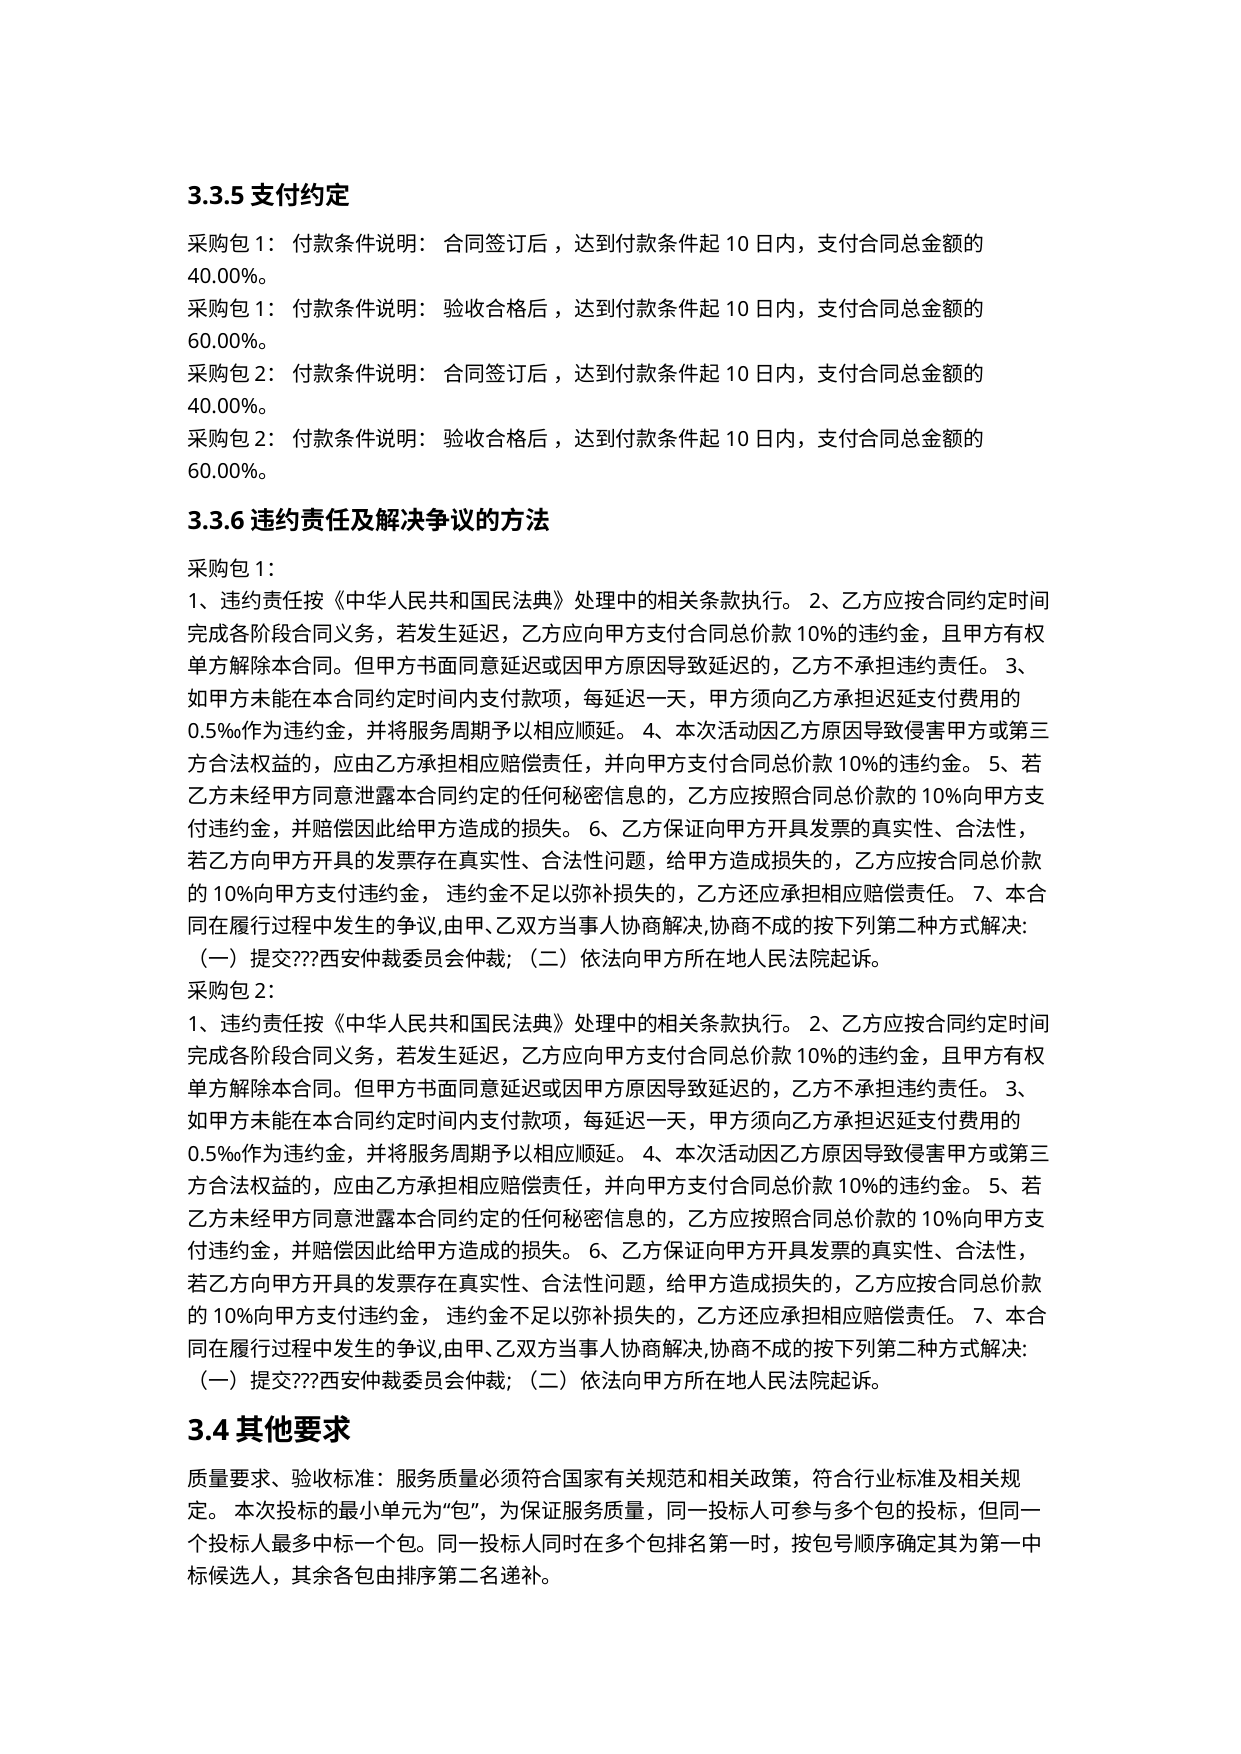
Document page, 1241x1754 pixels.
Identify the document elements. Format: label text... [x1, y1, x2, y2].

text 3.3.6违约责任及解决争议的方法 [187, 487, 1053, 552]
text 1、违约责任按《中华人民共和国民法典》处理中的相关条款执行。 2、乙方应按合同约定时间完成各阶段合同义务，若发生延迟，乙方应向甲方支付合同总价款10%的违约金，且甲方有权单方解除本合同。但甲方书面同意延迟或因甲方原因导致延迟的，乙方不承担违约责任。 3、如甲方未能在本合同约定时间内支付款项，每延迟一天，甲方须向乙方承担迟延支付费用的0.5‰作为违约金，并将服务周期予以相应顺延。 4、本次活动因乙方原因导致侵害甲方或第三方合法权益的，应由乙方承担相应赔偿责任，并向甲方支付合同总价款10%的违约金。 5、若乙方未经甲方同意泄露本合同约定的任何秘密信息的，乙方应按照合同总价款的10%向甲方支付违约金，并赔偿因此给甲方造成的损失。 6、乙方保证向甲方开具发票的真实性、合法性，若乙方向甲方开具的发票存在真实性、合法性问题，给甲方造成损失的，乙方应按合同总价款的10%向甲方支付违约金， 违约金不足以弥补损失的，乙方还应承担相应赔偿责任。 7、本合同在履行过程中发生的争议,由甲､乙双方当事人协商解决,协商不成的按下列第二种方式解决: （一）提交???西安仲裁委员会仲裁; （二）依法向甲方所在地人民法院起诉｡ [187, 584, 1053, 974]
text 采购包1： 付款条件说明： 合同签订后 ，达到付款条件起 10 日内，支付合同总金额的 40.00%。 [187, 227, 1053, 292]
text 3.4其他要求 [187, 1397, 1053, 1462]
text 1、违约责任按《中华人民共和国民法典》处理中的相关条款执行。 2、乙方应按合同约定时间完成各阶段合同义务，若发生延迟，乙方应向甲方支付合同总价款10%的违约金，且甲方有权单方解除本合同。但甲方书面同意延迟或因甲方原因导致延迟的，乙方不承担违约责任。 3、如甲方未能在本合同约定时间内支付款项，每延迟一天，甲方须向乙方承担迟延支付费用的0.5‰作为违约金，并将服务周期予以相应顺延。 4、本次活动因乙方原因导致侵害甲方或第三方合法权益的，应由乙方承担相应赔偿责任，并向甲方支付合同总价款10%的违约金。 5、若乙方未经甲方同意泄露本合同约定的任何秘密信息的，乙方应按照合同总价款的10%向甲方支付违约金，并赔偿因此给甲方造成的损失。 6、乙方保证向甲方开具发票的真实性、合法性，若乙方向甲方开具的发票存在真实性、合法性问题，给甲方造成损失的，乙方应按合同总价款的10%向甲方支付违约金， 违约金不足以弥补损失的，乙方还应承担相应赔偿责任。 7、本合同在履行过程中发生的争议,由甲､乙双方当事人协商解决,协商不成的按下列第二种方式解决: （一）提交???西安仲裁委员会仲裁; （二）依法向甲方所在地人民法院起诉｡ [187, 1007, 1053, 1397]
text 采购包1： 付款条件说明： 验收合格后 ，达到付款条件起 10 日内，支付合同总金额的 60.00%。 [187, 292, 1053, 357]
text 采购包2： 付款条件说明： 验收合格后 ，达到付款条件起 10 日内，支付合同总金额的 60.00%。 [187, 422, 1053, 487]
text 采购包2： 付款条件说明： 合同签订后 ，达到付款条件起 10 日内，支付合同总金额的 40.00%。 [187, 357, 1053, 422]
text 3.3.5支付约定 [187, 162, 1053, 227]
text 采购包1： [187, 552, 1053, 584]
text 采购包2： [187, 974, 1053, 1007]
text 质量要求、验收标准：服务质量必须符合国家有关规范和相关政策，符合行业标准及相关规定。 本次投标的最小单元为“包”，为保证服务质量，同一投标人可参与多个包的投标，但同一个投标人最多中标一个包。同一投标人同时在多个包排名第一时，按包号顺序确定其为第一中标候选人，其余各包由排序第二名递补。 [187, 1462, 1053, 1592]
